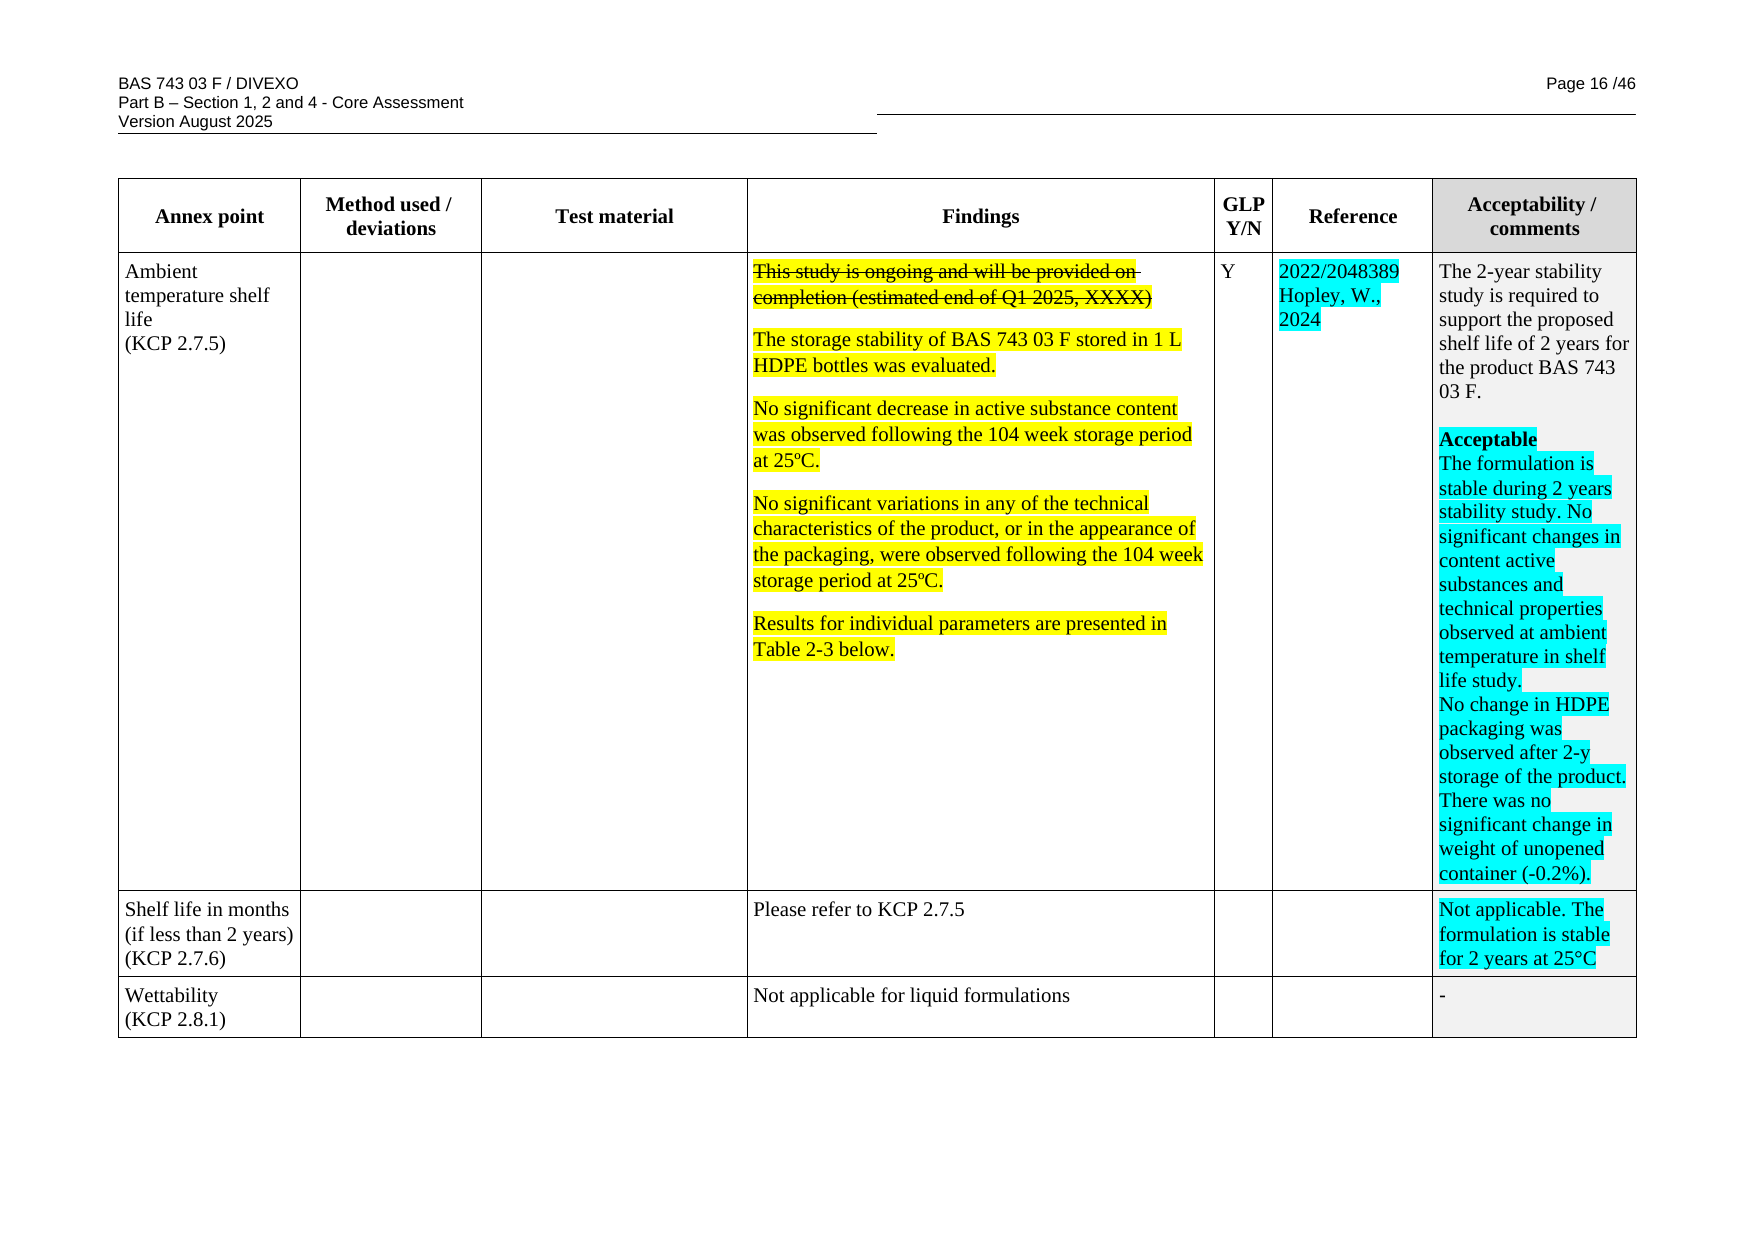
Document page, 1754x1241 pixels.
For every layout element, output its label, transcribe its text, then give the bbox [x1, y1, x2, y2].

table_cell [1215, 977, 1272, 1037]
table_cell - [1433, 977, 1636, 1037]
table_cell The 2-year stability study is required to support the proposed shelf life of 2 years for the product BAS 743 03 F. Acceptable The formulation is stable during 2 years stability study. No significant changes in content active substances and technical properties observed at ambient temperature in shelf life study. No change in HDPE packaging was observed after 2-y storage of the product. There was no significant change in weight of unopened container (-0.2%). [1433, 253, 1636, 890]
table_cell Not applicable. The formulation is stable for 2 years at 25°C [1433, 891, 1636, 976]
table_cell [482, 977, 747, 1037]
table_cell [301, 891, 481, 976]
table_cell [301, 977, 481, 1037]
table_cell Y [1215, 253, 1272, 890]
table_cell Please refer to KCP 2.7.5 [748, 891, 1214, 976]
table_header Annex point [119, 179, 300, 252]
table_cell Wettability (KCP 2.8.1) [119, 977, 300, 1037]
table_header Findings [748, 179, 1214, 252]
table_cell [1273, 977, 1432, 1037]
table_cell 2022/2048389 Hopley, W., 2024 [1273, 253, 1432, 890]
table_cell Shelf life in months (if less than 2 years) (KCP 2.7.6) [119, 891, 300, 976]
table_cell [482, 253, 747, 890]
table_header GLP Y/N [1215, 179, 1272, 252]
table_header Acceptability / comments [1433, 179, 1636, 252]
table_cell [1215, 891, 1272, 976]
table_cell Ambient temperature shelf life (KCP 2.7.5) [119, 253, 300, 890]
table_header Method used / deviations [301, 179, 481, 252]
table_cell Not applicable for liquid formulations [748, 977, 1214, 1037]
table_cell [482, 891, 747, 976]
table_cell This study is ongoing and will be provided on completion (estimated end of Q1 2025, XXXX) The storage stability of BAS 743 03 F stored in 1 L HDPE bottles was evaluated. No significant decrease in active substance content was observed following the 104 week storage period at 25ºC. No significant variations in any of the technical characteristics of the product, or in the appearance of the packaging, were observed following the 104 week storage period at 25ºC. Results for individual parameters are presented in Table 2-3 below. [748, 253, 1214, 890]
table_cell [301, 253, 481, 890]
table_cell [1273, 891, 1432, 976]
table_header Test material [482, 179, 747, 252]
table_header Reference [1273, 179, 1432, 252]
